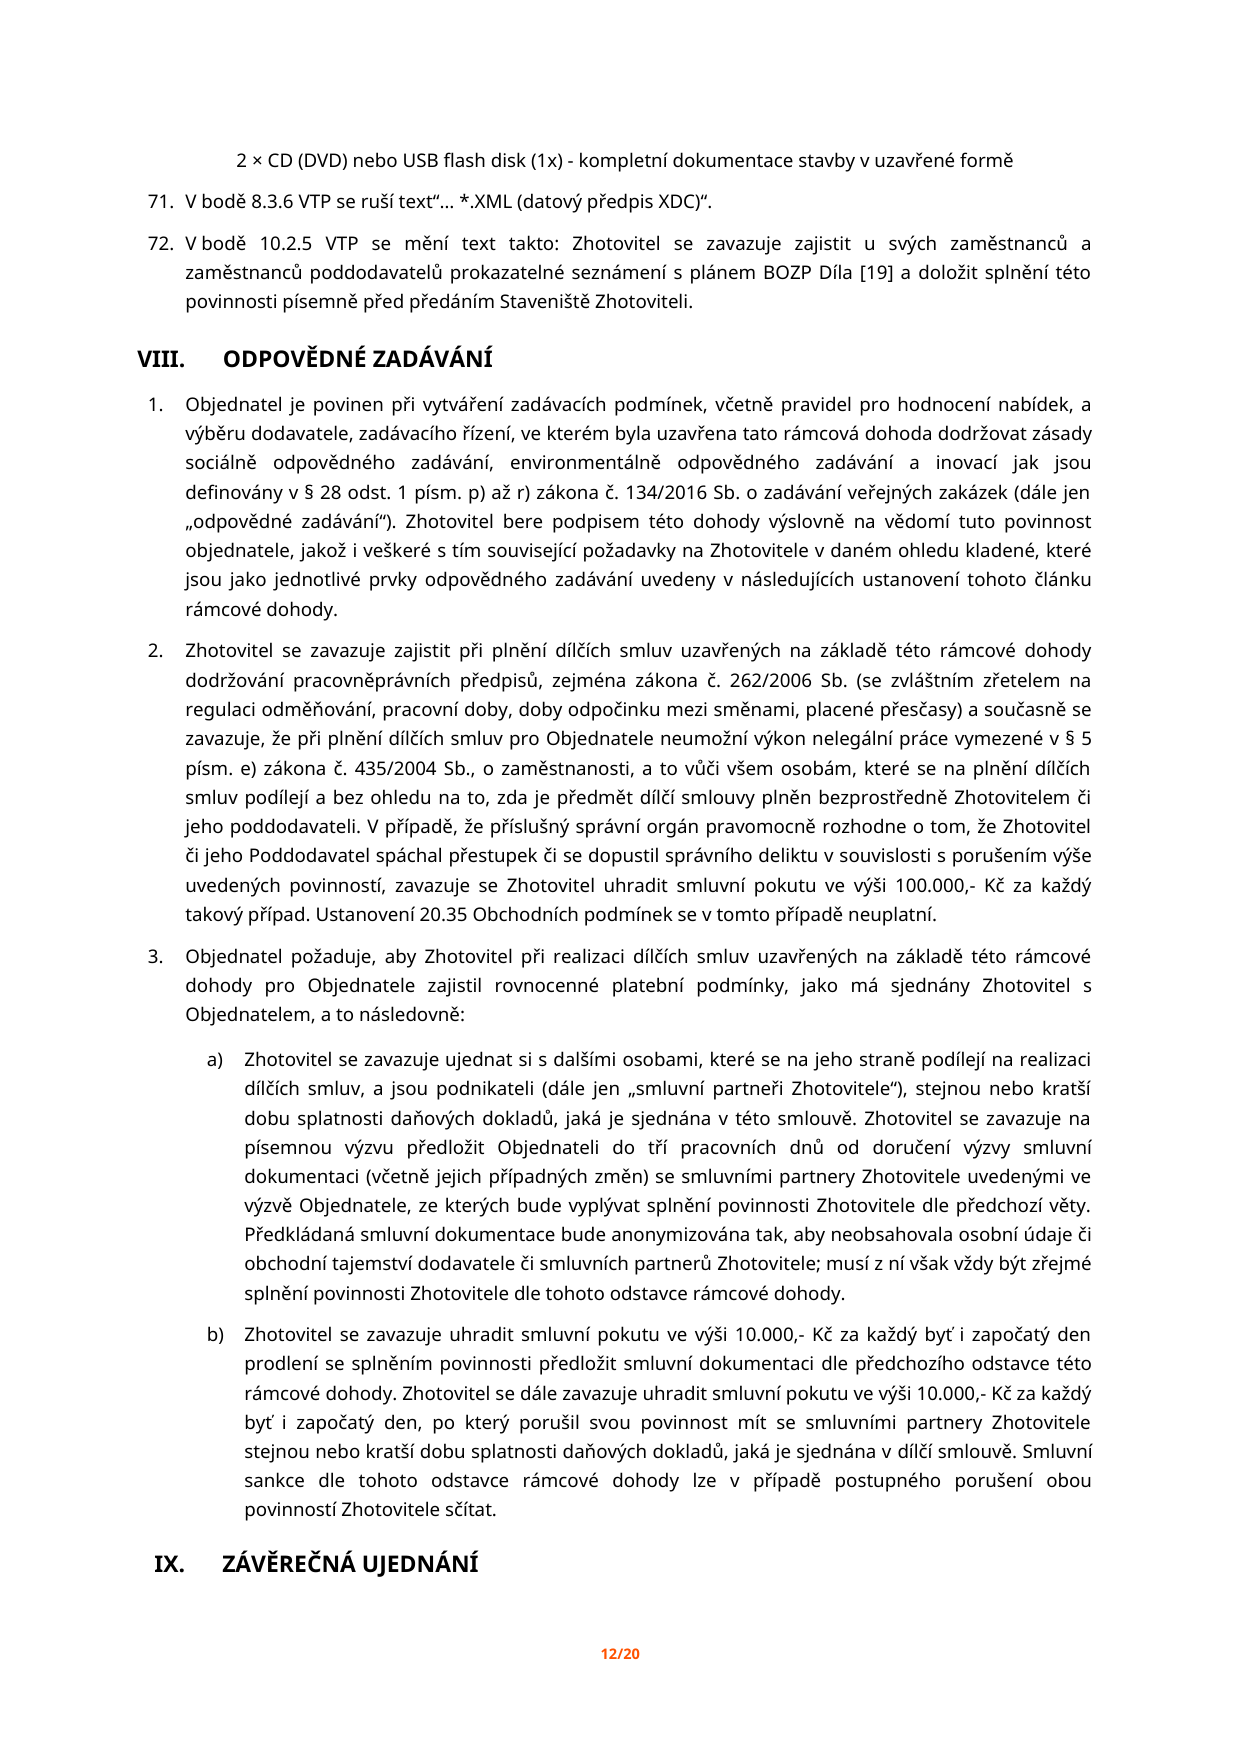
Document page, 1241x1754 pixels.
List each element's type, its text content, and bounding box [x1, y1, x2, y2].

list Objednatel požaduje, aby Zhotovitel při realizaci dílčích smluv uzavřených na základě této rámcové dohody pro Objednatele zajistil rovnocenné platební podmínky, jako má sjednány Zhotovitel s Objednatelem, a to následovně: [148, 943, 1093, 1027]
list V bodě 8.3.6 VTP se ruší text“… *.XML (datový předpis XDC)“. [148, 188, 1093, 214]
list Zhotovitel se zavazuje ujednat si s dalšími osobami, které se na jeho straně podílejí na realizaci dílčích smluv, a jsou podnikateli (dále jen „smluvní partneři Zhotovitele“), stejnou nebo kratší dobu splatnosti daňových dokladů, jaká je sjednána v této smlouvě. Zhotovitel se zavazuje na písemnou výzvu předložit Objednateli do tří pracovních dnů od doručení výzvy smluvní dokumentaci (včetně jejich případných změn) se smluvními partnery Zhotovitele uvedenými ve výzvě Objednatele, ze kterých bude vyplývat splnění povinnosti Zhotovitele dle předchozí věty. Předkládaná smluvní dokumentace bude anonymizována tak, aby neobsahovala osobní údaje či obchodní tajemství dodavatele či smluvních partnerů Zhotovitele; musí z ní však vždy být zřejmé splnění povinnosti Zhotovitele dle tohoto odstavce rámcové dohody. [207, 1043, 1093, 1306]
list Zhotovitel se zavazuje uhradit smluvní pokutu ve výši 10.000,- Kč za každý byť i započatý den prodlení se splněním povinnosti předložit smluvní dokumentaci dle předchozího odstavce této rámcové dohody. Zhotovitel se dále zavazuje uhradit smluvní pokutu ve výši 10.000,- Kč za každý byť i započatý den, po který porušil svou povinnost mít se smluvními partnery Zhotovitele stejnou nebo kratší dobu splatnosti daňových dokladů, jaká je sjednána v dílčí smlouvě. Smluvní sankce dle tohoto odstavce rámcové dohody lze v případě postupného porušení obou povinností Zhotovitele sčítat. [207, 1318, 1093, 1522]
list Zhotovitel se zavazuje zajistit při plnění dílčích smluv uzavřených na základě této rámcové dohody dodržování pracovněprávních předpisů, zejména zákona č. 262/2006 Sb. (se zvláštním zřetelem na regulaci odměňování, pracovní doby, doby odpočinku mezi směnami, placené přesčasy) a současně se zavazuje, že při plnění dílčích smluv pro Objednatele neumožní výkon nelegální práce vymezené v § 5 písm. e) zákona č. 435/2004 Sb., o zaměstnanosti, a to vůči všem osobám, které se na plnění dílčích smluv podílejí a bez ohledu na to, zda je předmět dílčí smlouvy plněn bezprostředně Zhotovitelem či jeho poddodavateli. V případě, že příslušný správní orgán pravomocně rozhodne o tom, že Zhotovitel či jeho Poddodavatel spáchal přestupek či se dopustil správního deliktu v souvislosti s porušením výše uvedených povinností, zavazuje se Zhotovitel uhradit smluvní pokutu ve výši 100.000,- Kč za každý takový případ. Ustanovení 20.35 Obchodních podmínek se v tomto případě neuplatní. [148, 638, 1093, 927]
list ODPOVĚDNÉ ZADÁVÁNÍ [185, 343, 1093, 374]
list ZÁVĚREČNÁ UJEDNÁNÍ [185, 1547, 1093, 1579]
list V bodě 10.2.5 VTP se mění text takto: Zhotovitel se zavazuje zajistit u svých zaměstnanců a zaměstnanců poddodavatelů prokazatelné seznámení s plánem BOZP Díla [19] a doložit splnění této povinnosti písemně před předáním Staveniště Zhotoviteli. [148, 230, 1093, 314]
text 2 × CD (DVD) nebo USB flash disk (1x) - kompletní dokumentace stavby v uzavřené formě [236, 148, 1093, 173]
list Objednatel je povinen při vytváření zadávacích podmínek, včetně pravidel pro hodnocení nabídek, a výběru dodavatele, zadávacího řízení, ve kterém byla uzavřena tato rámcová dohoda dodržovat zásady sociálně odpovědného zadávání, environmentálně odpovědného zadávání a inovací jak jsou definovány v § 28 odst. 1 písm. p) až r) zákona č. 134/2016 Sb. o zadávání veřejných zakázek (dále jen „odpovědné zadávání“). Zhotovitel bere podpisem této dohody výslovně na vědomí tuto povinnost objednatele, jakož i veškeré s tím související požadavky na Zhotovitele v daném ohledu kladené, které jsou jako jednotlivé prvky odpovědného zadávání uvedeny v následujících ustanovení tohoto článku rámcové dohody. [148, 391, 1093, 622]
